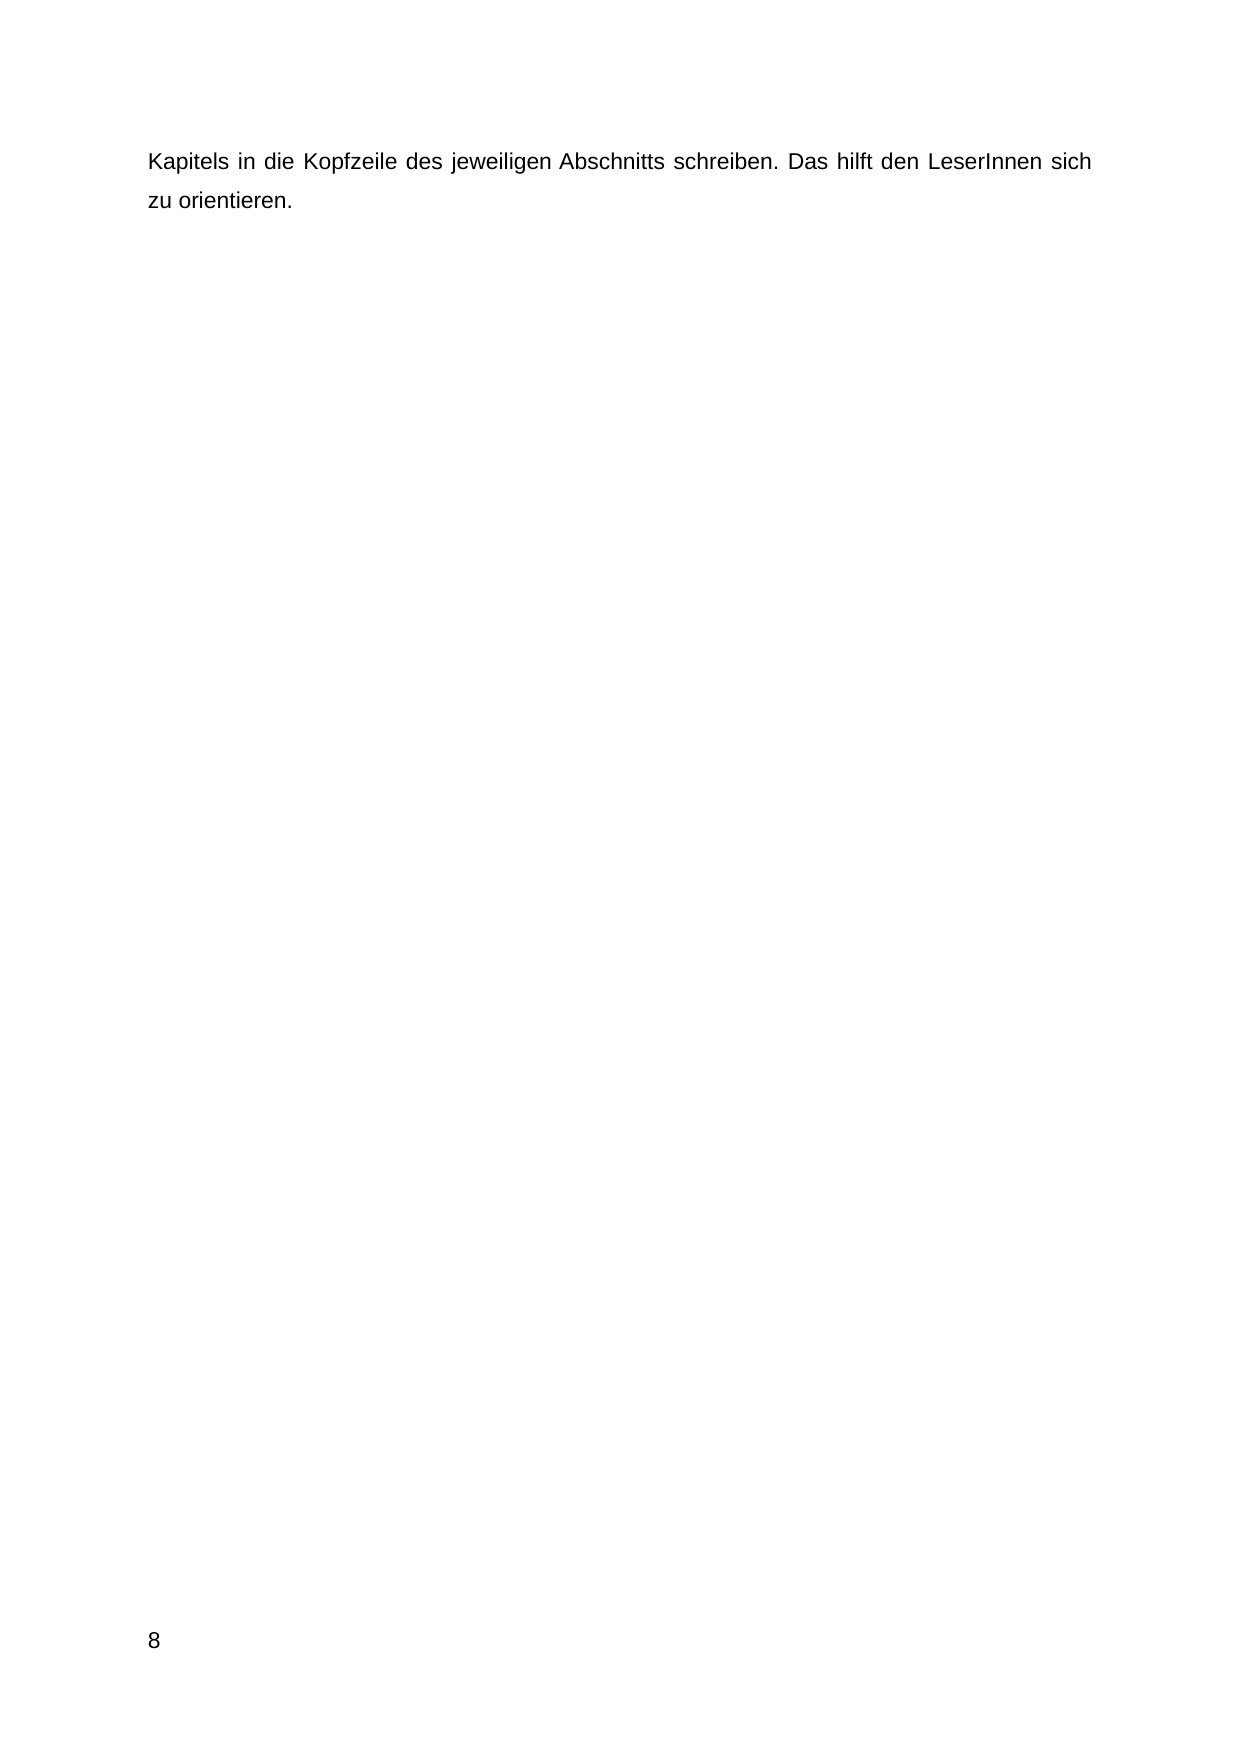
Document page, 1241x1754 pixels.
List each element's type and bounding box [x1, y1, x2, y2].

text [148, 148, 1093, 213]
